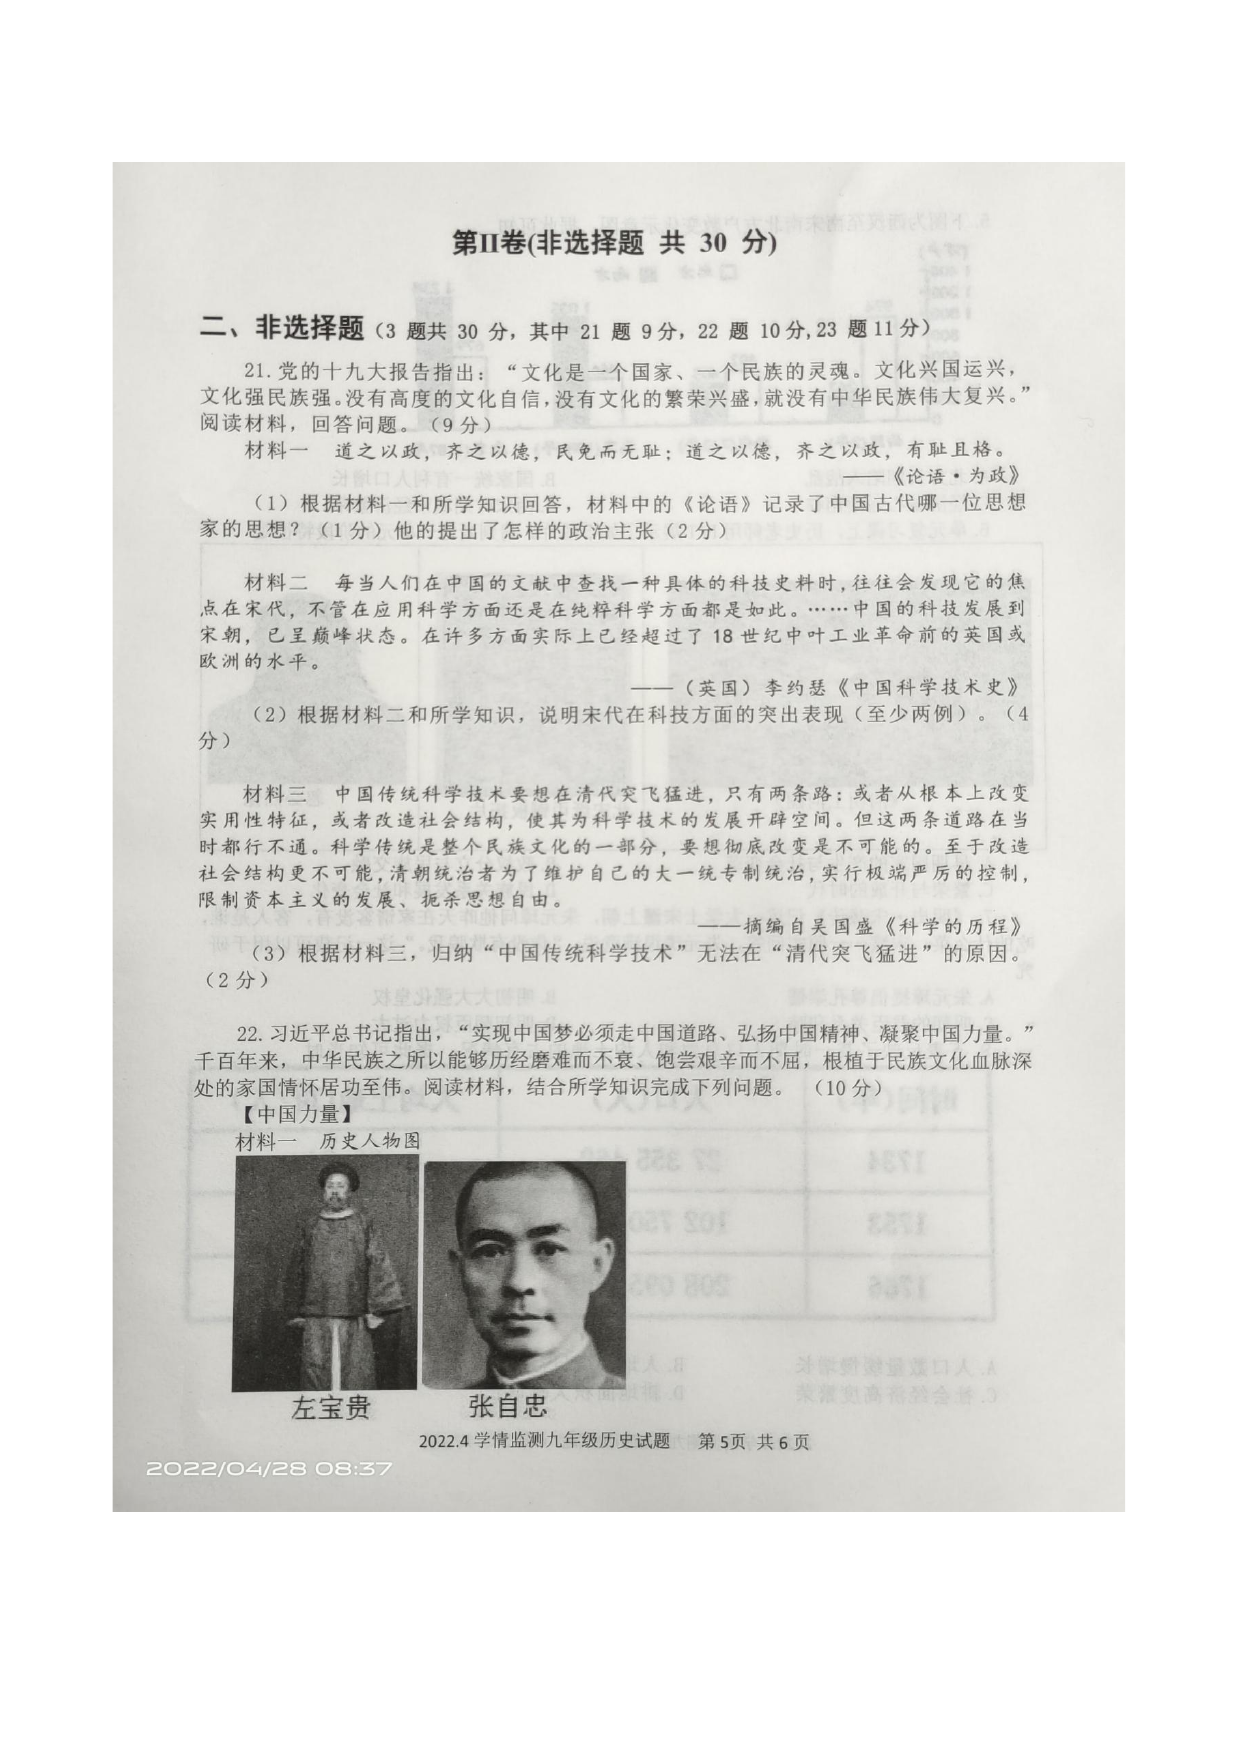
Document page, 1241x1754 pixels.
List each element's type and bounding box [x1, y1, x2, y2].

picture [112, 162, 1125, 1512]
